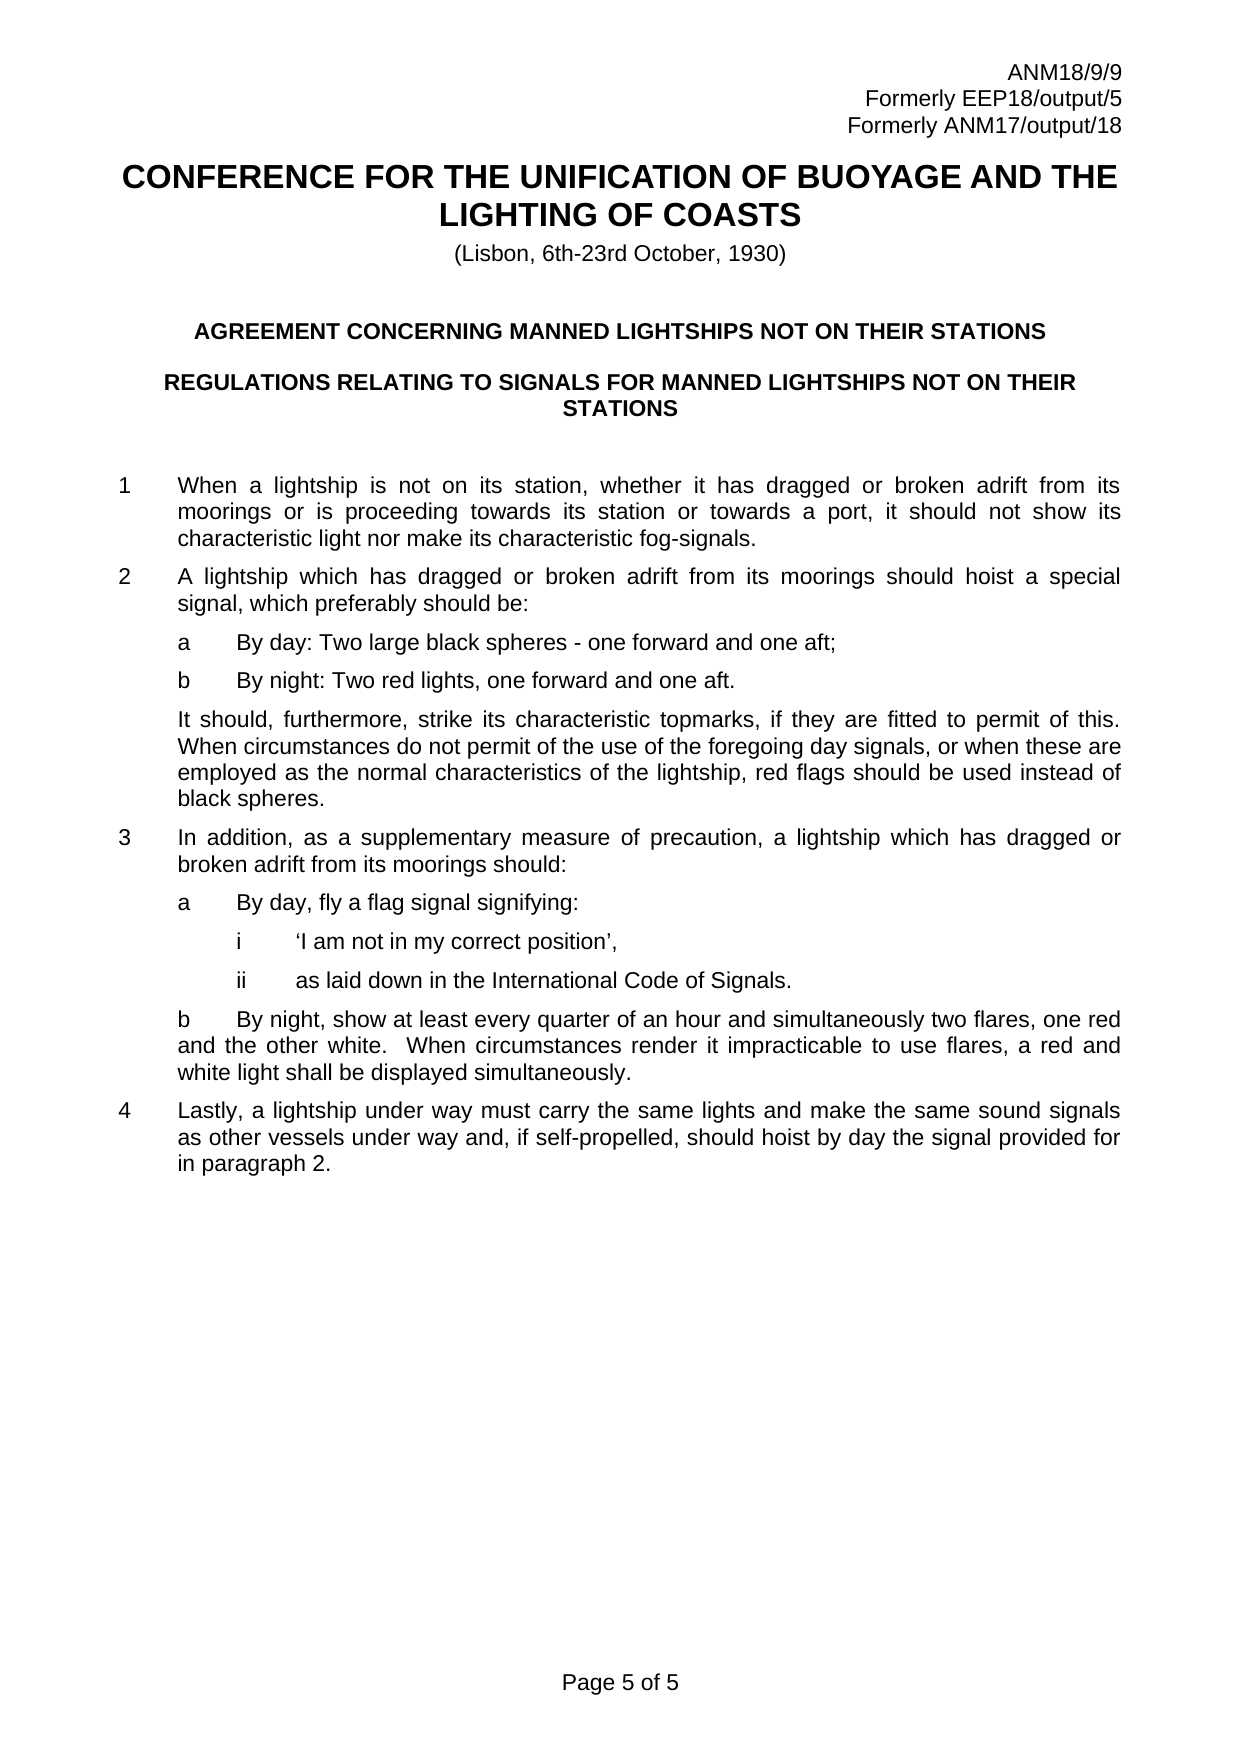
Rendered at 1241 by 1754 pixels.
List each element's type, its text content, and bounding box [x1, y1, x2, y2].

list By night: Two red lights, one forward and one aft. [177, 667, 1122, 694]
text REGULATIONS RELATING TO SIGNALS FOR MANNED LIGHTSHIPS NOT ON THEIR STATIONS [118, 369, 1122, 422]
list By night, show at least every quarter of an hour and simultaneously two flares, one red and the other white. When circumstances render it impracticable to use flares, a red and white light shall be displayed simultaneously. [177, 1006, 1122, 1085]
list It should, furthermore, strike its characteristic topmarks, if they are fitted to permit of this. When circumstances do not permit of the use of the foregoing day signals, or when these are employed as the normal characteristics of the lightship, red flags should be used instead of black spheres. [177, 706, 1122, 812]
list as laid down in the International Code of Signals. [236, 967, 1122, 993]
list When a lightship is not on its station, whether it has dragged or broken adrift from its moorings or is proceeding towards its station or towards a port, it should not show its characteristic light nor make its characteristic fog-signals. [118, 472, 1122, 551]
text (Lisbon, 6th-23rd October, 1930) [118, 240, 1122, 266]
list In addition, as a supplementary measure of precaution, a lightship which has dragged or broken adrift from its moorings should: [118, 824, 1122, 877]
list Lastly, a lightship under way must carry the same lights and make the same sound signals as other vessels under way and, if self-propelled, should hoist by day the signal provided for in paragraph 2. [118, 1097, 1122, 1177]
list ‘I am not in my correct position’, [236, 928, 1122, 954]
title CONFERENCE FOR THE UNIFICATION OF BUOYAGE AND THE LIGHTING OF COASTS [118, 157, 1122, 234]
list By day, fly a flag signal signifying: [177, 889, 1122, 916]
list By day: Two large black spheres - one forward and one aft; [177, 628, 1122, 655]
text AGREEMENT CONCERNING MANNED LIGHTSHIPS NOT ON THEIR STATIONS [118, 318, 1122, 344]
list A lightship which has dragged or broken adrift from its moorings should hoist a special signal, which preferably should be: [118, 563, 1122, 616]
